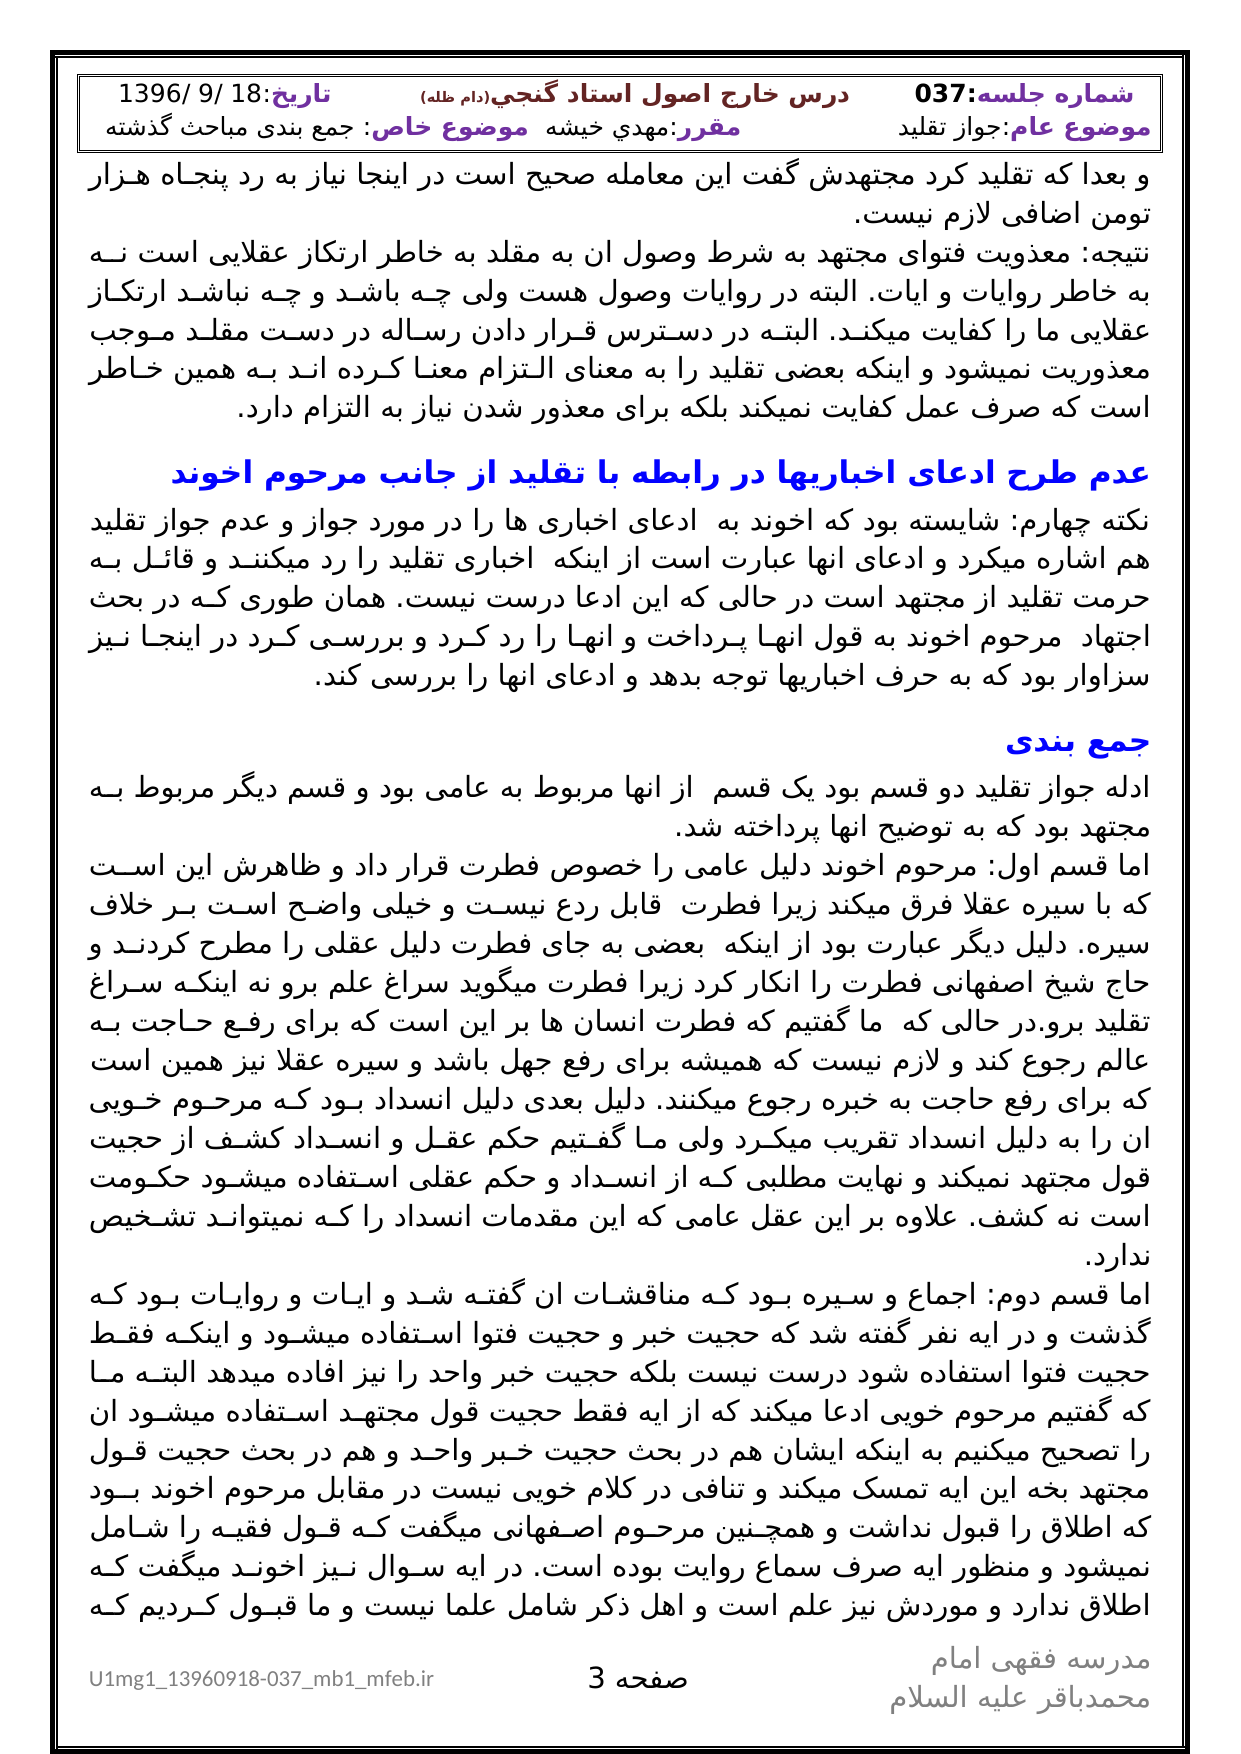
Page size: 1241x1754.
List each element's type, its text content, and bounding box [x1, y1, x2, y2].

text نکته چهارم: شایسته بود که اخوند به ادعای اخباری ها را در مورد جواز و عدم جواز تقلید هم اشاره میکرد و ادعای انها عبارت است از اینکه اخباری تقلید را رد میکنند و قائل به حرمت تقلید از مجتهد است در حالی که این ادعا درست نیست. همان طوری که در بحث اجتهاد مرحوم اخوند به قول انها پرداخت و انها را رد کرد و بررسی کرد در اینجا نیز سزاوار بود که به حرف اخباریها توجه بدهد و ادعای انها را بررسی کند. [89, 503, 1152, 693]
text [89, 1277, 1152, 1623]
text نتیجه: معذویت فتوای مجتهد به شرط وصول ان به مقلد به خاطر ارتکاز عقلایی است نه به خاطر روایات و ایات. البته در روایات وصول هست ولی چه باشد و چه نباشد ارتکاز عقلایی ما را کفایت میکند. البته در دسترس قرار دادن رساله در دست مقلد موجب معذوریت نمیشود و اینکه بعضی تقلید را به معنای التزام معنا کرده اند به همین خاطر است که صرف عمل کفایت نمیکند بلکه برای معذور شدن نیاز به التزام دارد. [89, 235, 1152, 425]
subtitle جمع بندی [89, 723, 1152, 759]
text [89, 157, 1152, 230]
subtitle عدم طرح ادعای اخباریها در رابطه با تقلید از جانب مرحوم اخوند [89, 455, 1152, 491]
text اما قسم اول: مرحوم اخوند دلیل عامی را خصوص فطرت قرار داد و ظاهرش این است که با سیره عقلا فرق میکند زیرا فطرت قابل ردع نیست و خیلی واضح است بر خلاف سیره. دلیل دیگر عبارت بود از اینکه بعضی به جای فطرت دلیل عقلی را مطرح کردند و حاج شیخ اصفهانی فطرت را انکار کرد زیرا فطرت میگوید سراغ علم برو نه اینکه سراغ تقلید برو.در حالی که ما گفتیم که فطرت انسان ها بر این است که برای رفع حاجت به عالم رجوع کند و لازم نیست که همیشه برای رفع جهل باشد و سیره عقلا نیز همین است که برای رفع حاجت به خبره رجوع میکنند. دلیل بعدی دلیل انسداد بود که مرحوم خویی ان را به دلیل انسداد تقریب میکرد ولی ما گفتیم حکم عقل و انسداد کشف از حجیت قول مجتهد نمیکند و نهایت مطلبی که از انسداد و حکم عقلی استفاده میشود حکومت است نه کشف. علاوه بر این عقل عامی که این مقدمات انسداد را که نمیتواند تشخیص ندارد. [89, 848, 1152, 1272]
text ادله جواز تقلید دو قسم بود یک قسم از انها مربوط به عامی بود و قسم دیگر مربوط به مجتهد بود که به توضیح انها پرداخته شد. [89, 771, 1152, 843]
